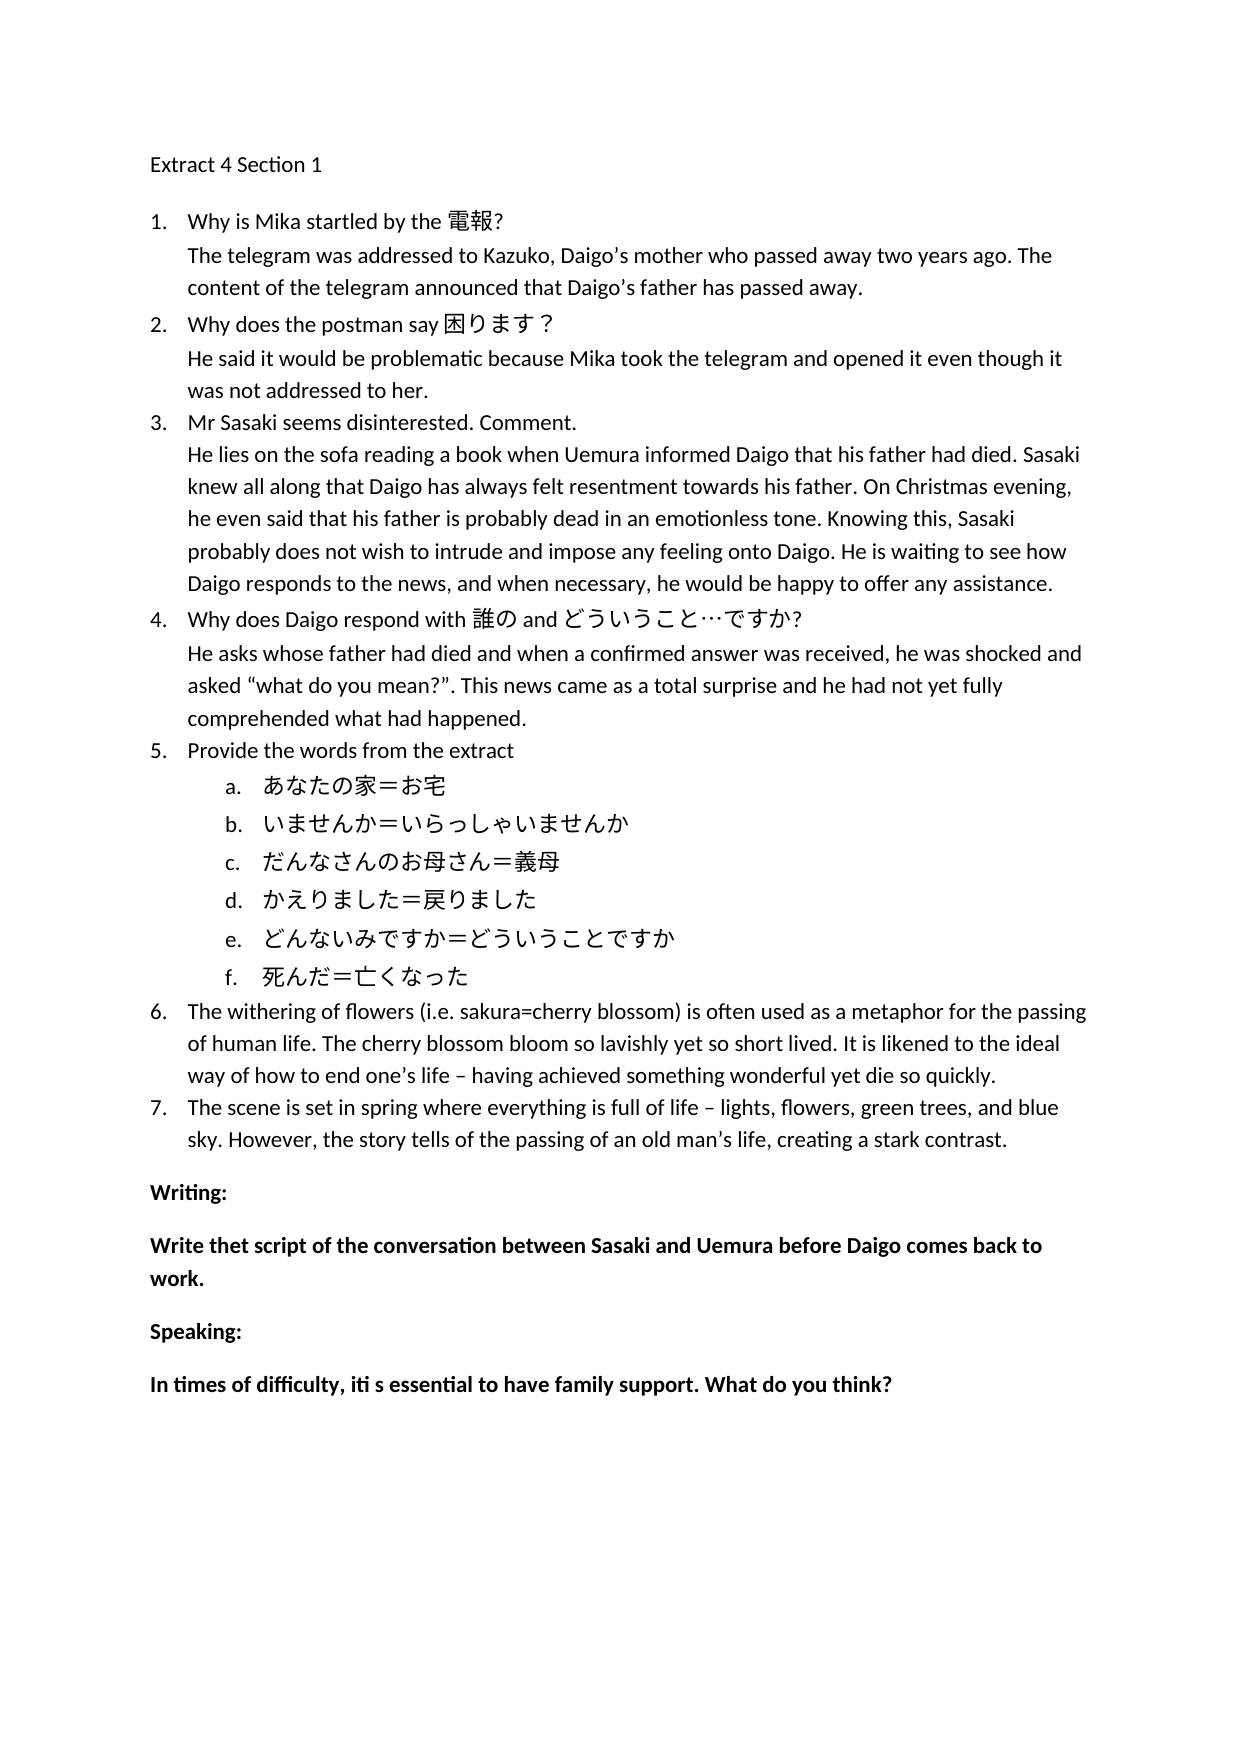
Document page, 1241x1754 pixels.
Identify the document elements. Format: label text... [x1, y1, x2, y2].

list かえりました＝戻りました [225, 882, 1090, 916]
list The scene is set in spring where everything is full of life – lights, flowers, green trees, and blue sky. However, the story tells of the passing of an old man’s life, creating a stark contrast. [150, 1093, 1090, 1153]
list いませんか＝いらっしゃいませんか [225, 806, 1090, 839]
list He lies on the sofa reading a book when Uemura informed Daigo that his father had died. Sasaki knew all along that Daigo has always felt resentment towards his father. On Christmas evening, he even said that his father is probably dead in an emotionless tone. Knowing this, Sasaki probably does not wish to intrude and impose any feeling onto Daigo. He is waiting to see how Daigo responds to the news, and when necessary, he would be happy to offer any assistance. [187, 440, 1090, 597]
list どんないみですか＝どういうことですか [225, 921, 1090, 954]
list He asks whose father had died and when a confirmed answer was received, he was shocked and asked “what do you mean?”. This news came as a total surprise and he had not yet fully comprehended what had happened. [187, 639, 1090, 732]
text Speaking: [150, 1317, 1090, 1345]
list Why does the postman say困ります？ [150, 306, 1090, 339]
text In times of difficulty, iti s essential to have family support. What do you think? [150, 1370, 1090, 1398]
list だんなさんのお母さん＝義母 [225, 844, 1090, 877]
text Write thet script of the conversation between Sasaki and Uemura before Daigo comes back to work. [150, 1232, 1090, 1292]
list The telegram was addressed to Kazuko, Daigo’s mother who passed away two years ago. The content of the telegram announced that Daigo’s father has passed away. [187, 241, 1090, 301]
list Why is Mika startled by the 電報? [150, 203, 1090, 236]
list 死んだ＝亡くなった [225, 959, 1090, 992]
list He said it would be problematic because Mika took the telegram and opened it even though it was not addressed to her. [187, 344, 1090, 404]
list The withering of flowers (i.e. sakura=cherry blossom) is often used as a metaphor for the passing of human life. The cherry blossom bloom so lavishly yet so short lived. It is likened to the ideal way of how to end one’s life – having achieved something wonderful yet die so quickly. [150, 997, 1090, 1089]
list Why does Daigo respond with 誰の andどういうこと…ですか? [150, 601, 1090, 634]
list Mr Sasaki seems disinterested. Comment. [150, 408, 1090, 436]
list あなたの家＝お宅 [225, 768, 1090, 801]
text Extract 4 Section 1 [150, 150, 1090, 178]
list Provide the words from the extract [150, 736, 1090, 764]
text Writing: [150, 1178, 1090, 1207]
